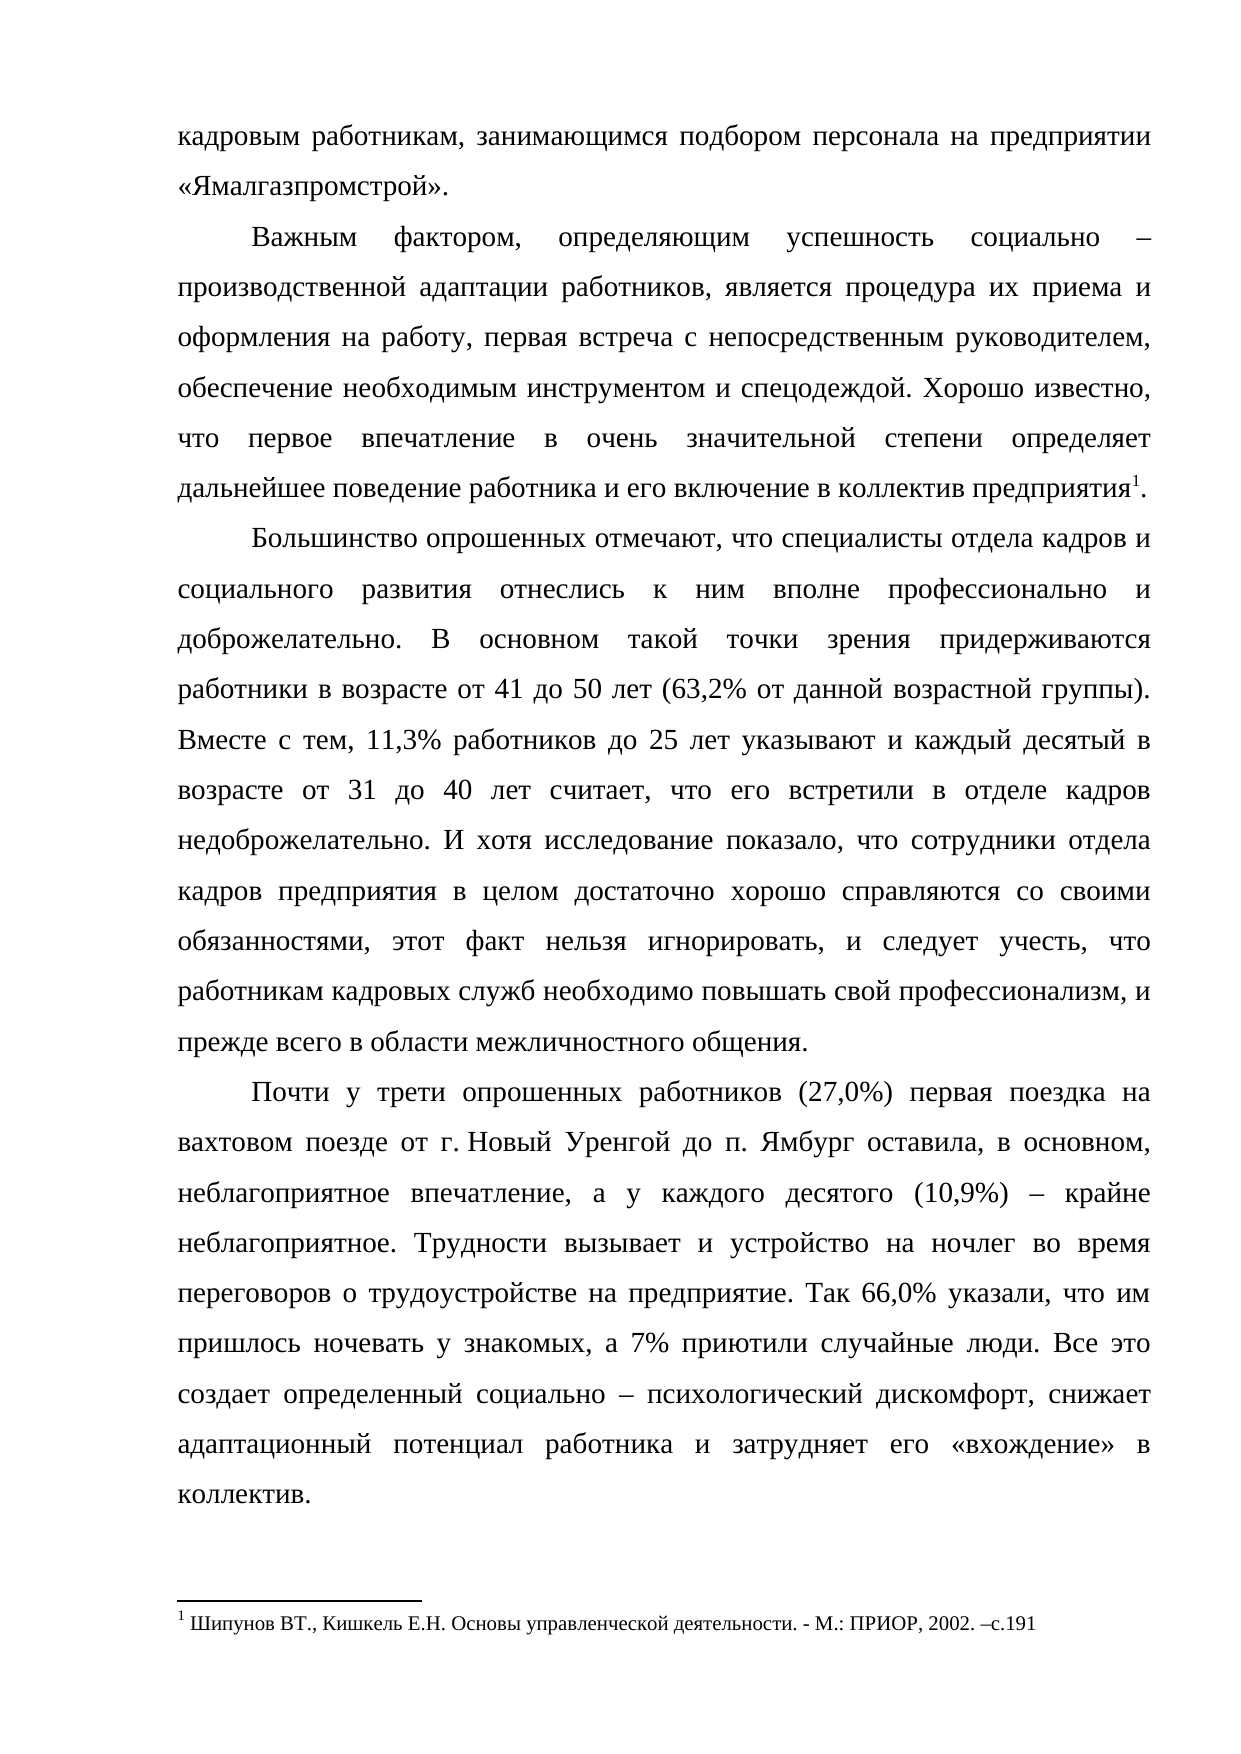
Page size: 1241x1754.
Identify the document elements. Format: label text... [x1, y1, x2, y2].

text Почти у трети опрошенных работников (27,0%) первая поездка на вахтовом поезде от г. Новый Уренгой до п. Ямбург оставила, в основном, неблагоприятное впечатление, а у каждого десятого (10,9%) – крайне неблагоприятное. Трудности вызывает и устройство на ночлег во время переговоров о трудоустройстве на предприятие. Так 66,0% указали, что им пришлось ночевать у знакомых, а 7% приютили случайные люди. Все это создает определенный социально – психологический дискомфорт, снижает адаптационный потенциал работника и затрудняет его «вхождение» в коллектив. [177, 1074, 1152, 1510]
text Большинство опрошенных отмечают, что специалисты отдела кадров и социального развития отнеслись к ним вполне профессионально и доброжелательно. В основном такой точки зрения придерживаются работники в возрасте от 41 до 50 лет (63,2% от данной возрастной группы). Вместе с тем, 11,3% работников до 25 лет указывают и каждый десятый в возрасте от 31 до 40 лет считает, что его встретили в отделе кадров недоброжелательно. И хотя исследование показало, что сотрудники отдела кадров предприятия в целом достаточно хорошо справляются со своими обязанностями, этот факт нельзя игнорировать, и следует учесть, что работникам кадровых служб необходимо повышать свой профессионализм, и прежде всего в области межличностного общения. [177, 521, 1152, 1057]
text Важным фактором, определяющим успешность социально – производственной адаптации работников, является процедура их приема и оформления на работу, первая встреча с непосредственным руководителем, обеспечение необходимым инструментом и спецодеждой. Хорошо известно, что первое впечатление в очень значительной степени определяет дальнейшее поведение работника и его включение в коллектив предприятия. [177, 219, 1152, 504]
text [177, 118, 1152, 202]
